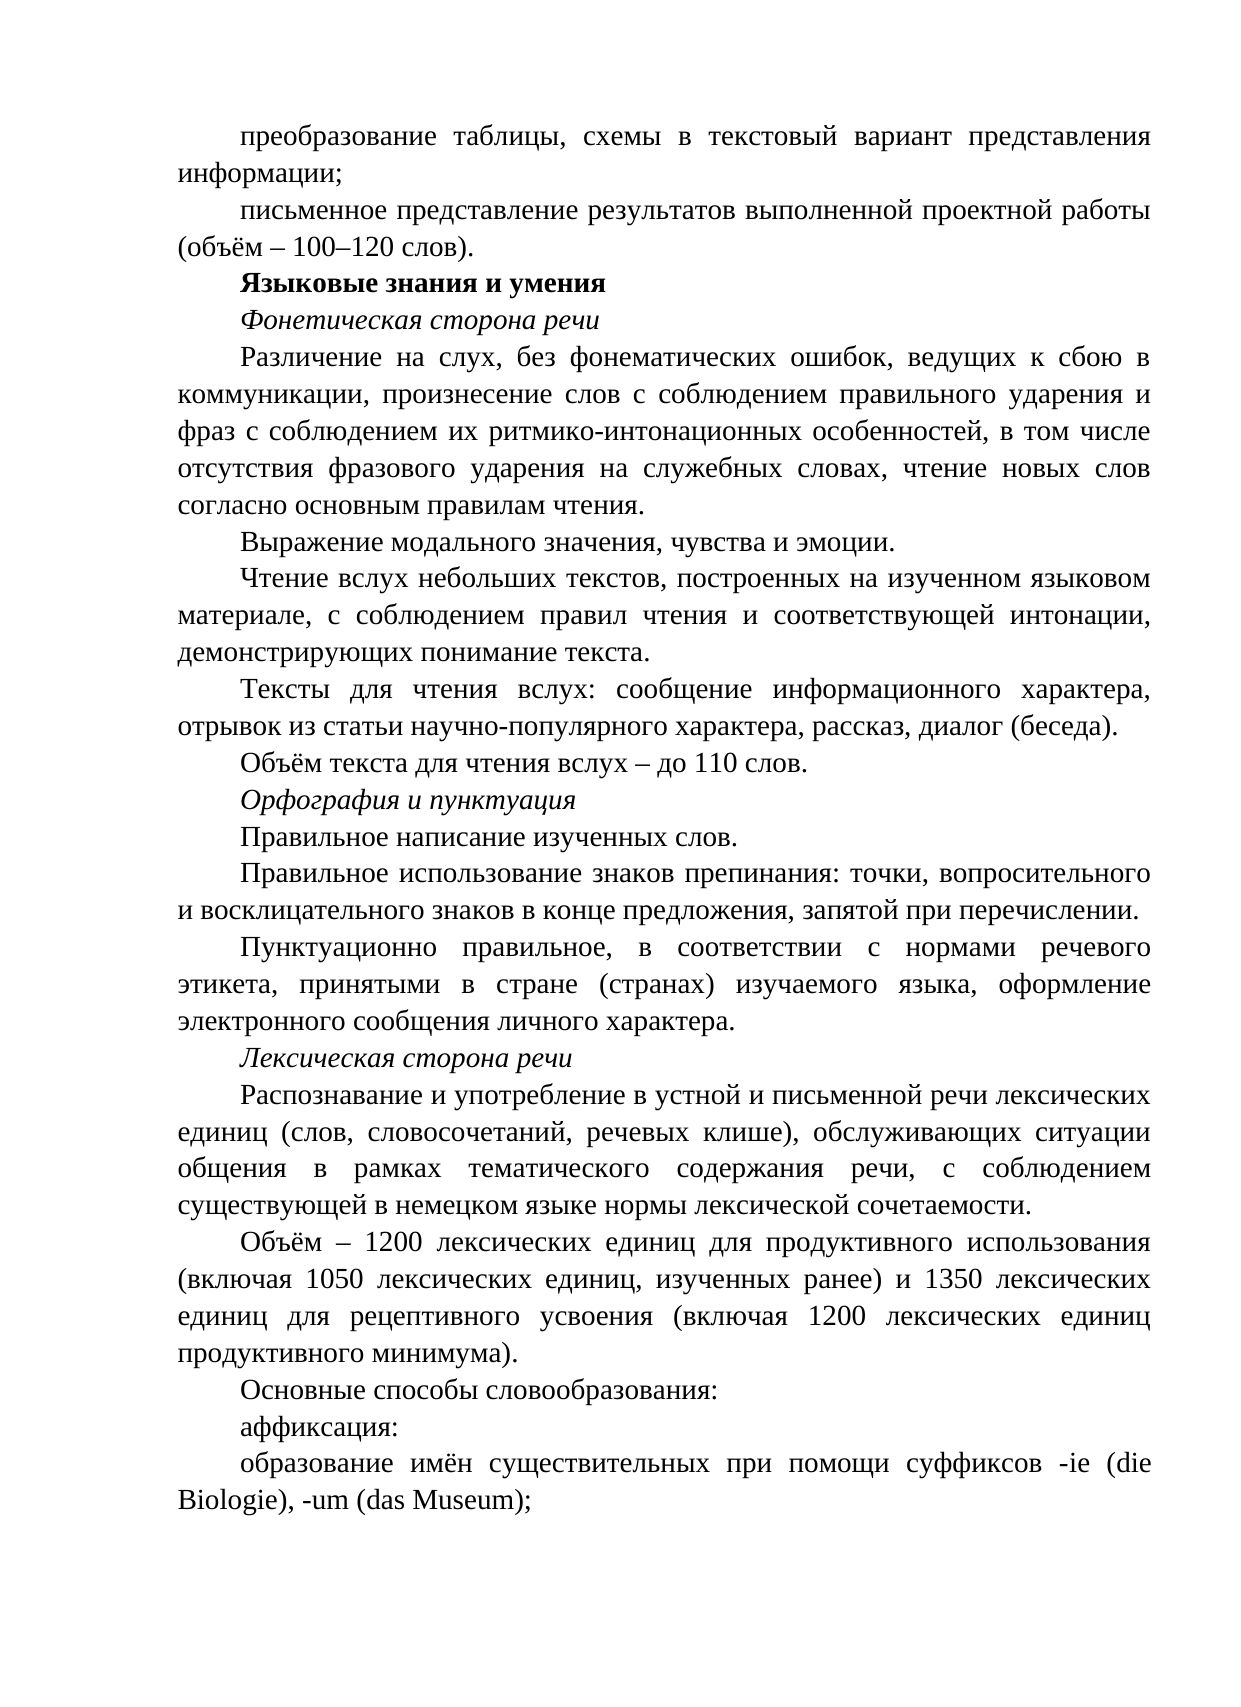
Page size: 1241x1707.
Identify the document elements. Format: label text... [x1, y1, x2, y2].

text образование имён существительных при помощи суффиксов -ie (die Biologie), -um (das Museum); [177, 1446, 1152, 1516]
text Различение на слух, без фонематических ошибок, ведущих к сбою в коммуникации, произнесение слов с соблюдением правильного ударения и фраз с соблюдением их ритмико-интонационных особенностей, в том числе отсутствия фразового ударения на служебных словах, чтение новых слов согласно основным правилам чтения. [177, 339, 1152, 520]
text Чтение вслух небольших текстов, построенных на изученном языковом материале, с соблюдением правил чтения и соответствующей интонации, демонстрирующих понимание текста. [177, 561, 1152, 668]
text Выражение модального значения, чувства и эмоции. [177, 524, 1152, 557]
text Языковые знания и умения [177, 266, 1152, 299]
text Тексты для чтения вслух: сообщение информационного характера, отрывок из статьи научно-популярного характера, рассказ, диалог (беседа). [177, 671, 1152, 742]
text Фонетическая сторона речи [177, 302, 1152, 336]
text Орфография и пунктуация [177, 782, 1152, 815]
text Распознавание и употребление в устной и письменной речи лексических единиц (слов, словосочетаний, речевых клише), обслуживающих ситуации общения в рамках тематического содержания речи, с соблюдением существующей в немецком языке нормы лексической сочетаемости. [177, 1077, 1152, 1221]
text Объём – 1200 лексических единиц для продуктивного использования (включая 1050 лексических единиц, изученных ранее) и 1350 лексических единиц для рецептивного усвоения (включая 1200 лексических единиц продуктивного минимума). [177, 1224, 1152, 1368]
text Лексическая сторона речи [177, 1040, 1152, 1073]
text преобразование таблицы, схемы в текстовый вариант представления информации; [177, 118, 1152, 188]
text Объём текста для чтения вслух – до 110 слов. [177, 745, 1152, 778]
text Правильное использование знаков препинания: точки, вопросительного и восклицательного знаков в конце предложения, запятой при перечислении. [177, 856, 1152, 926]
text письменное представление результатов выполненной проектной работы (объём – 100–120 слов). [177, 192, 1152, 262]
text Основные способы словообразования: [177, 1372, 1152, 1405]
text Правильное написание изученных слов. [177, 819, 1152, 852]
text аффиксация: [177, 1409, 1152, 1442]
text Пунктуационно правильное, в соответствии с нормами речевого этикета, принятыми в стране (странах) изучаемого языка, оформление электронного сообщения личного характера. [177, 929, 1152, 1037]
